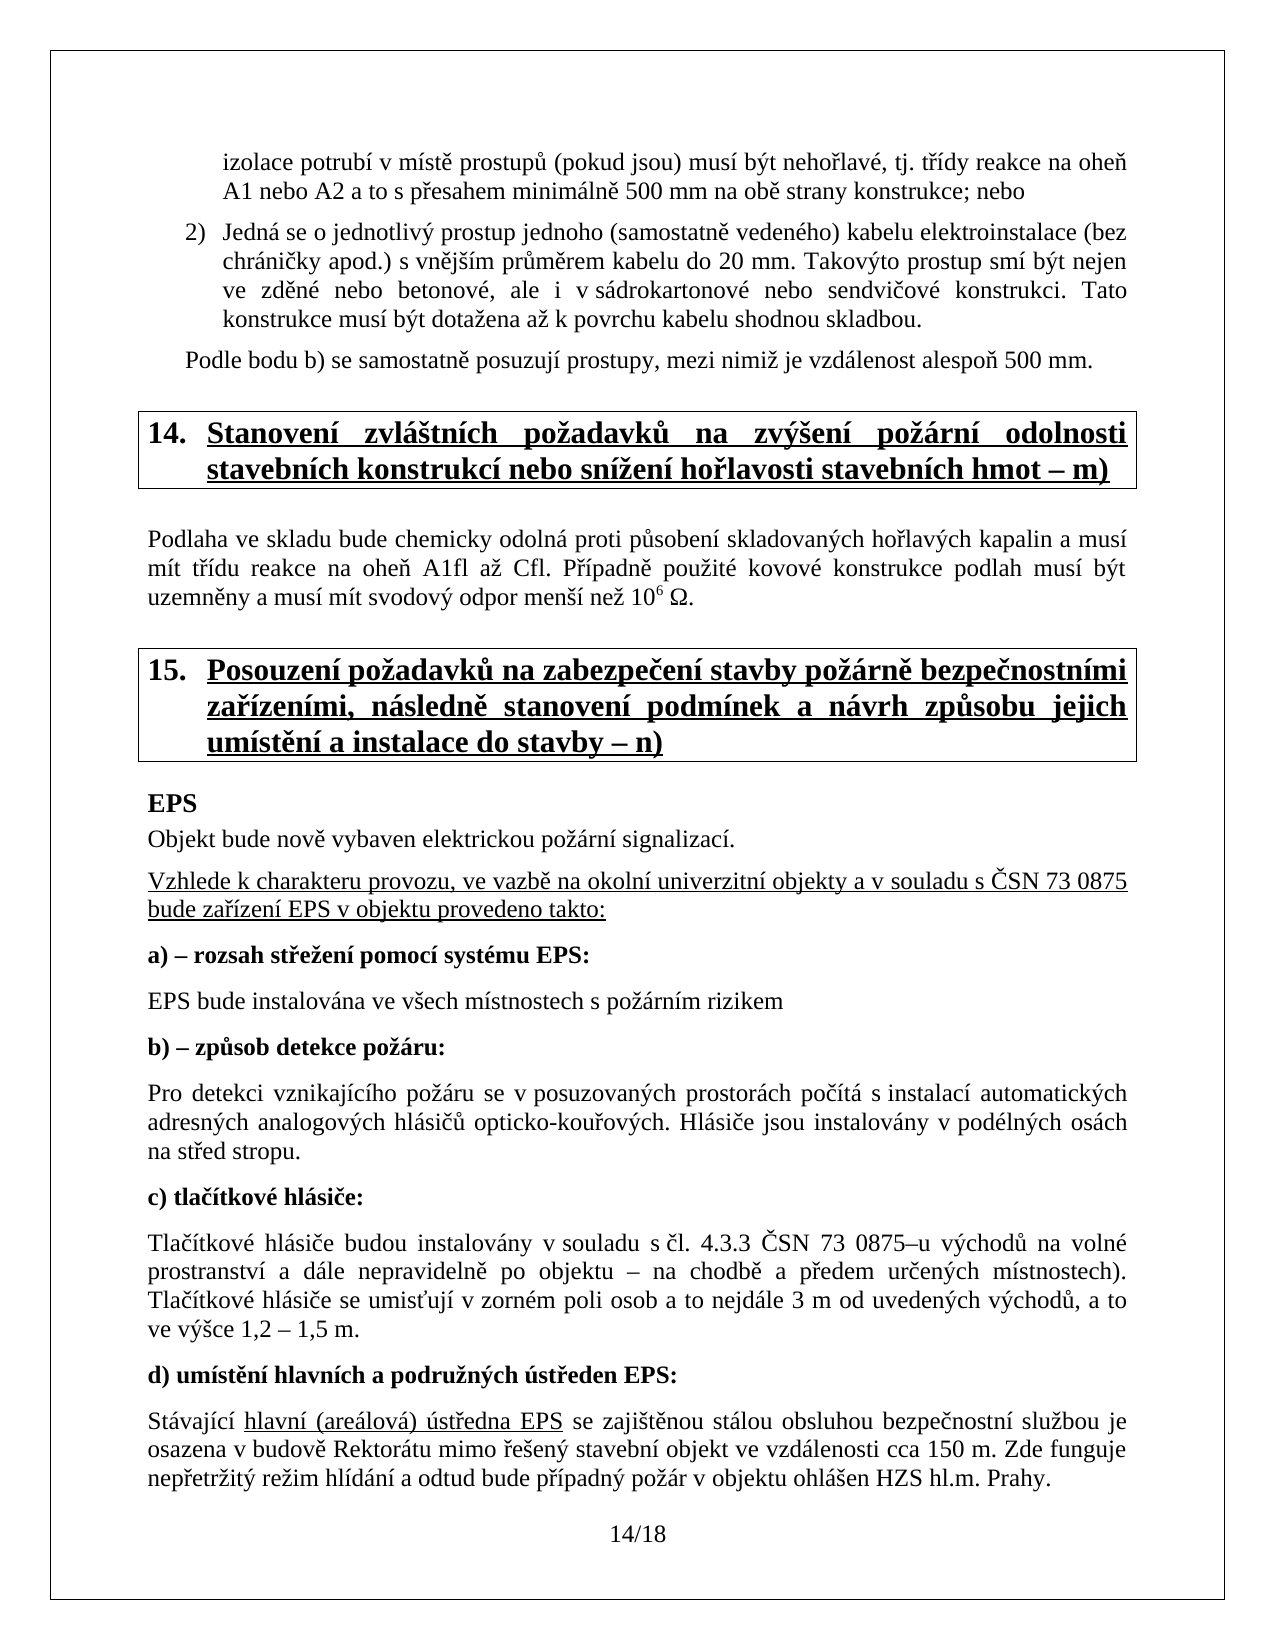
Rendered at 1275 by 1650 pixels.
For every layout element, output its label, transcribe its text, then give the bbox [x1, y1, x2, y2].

text Vzhlede k charakteru provozu, ve vazbě na okolní univerzitní objekty a v souladu s ČSN 73 0875 bude zařízení EPS v objektu provedeno takto: [147, 866, 1127, 891]
text Podlaha ve skladu bude chemicky odolná proti působení skladovaných hořlavých kapalin a musí mít třídu reakce na oheň A1fl až Cfl. Případně použité kovové konstrukce podlah musí být uzemněny a musí mít svodový odpor menší než 106 Ω. [147, 524, 1127, 611]
list Pro detekci vznikajícího požáru se v posuzovaných prostorách počítá s instalací automatických adresných analogových hlásičů opticko-kouřových. Hlásiče jsou instalovány v podélných osách na střed stropu. [147, 1078, 1127, 1164]
text Podle bodu b) se samostatně posuzují prostupy, mezi nimiž je vzdálenost alespoň 500 mm. [185, 345, 1127, 374]
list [185, 147, 1127, 205]
text Objekt bude nově vybaven elektrickou požární signalizací. [147, 824, 1127, 853]
text Vzhlede k charakteru provozu, ve vazbě na okolní univerzitní objekty a v souladu s ČSN 73 0875 bude zařízení EPS v objektu provedeno takto: [147, 892, 1127, 923]
list umístění hlavních a podružných ústředen EPS: [147, 1360, 1127, 1389]
list Stávající hlavní (areálová) ústředna EPS se zajištěnou stálou obsluhou bezpečnostní službou je osazena v budově Rektorátu mimo řešený stavební objekt ve vzdálenosti cca 150 m. Zde funguje nepřetržitý režim hlídání a odtud bude případný požár v objektu ohlášen HZS hl.m. Prahy. [147, 1406, 1127, 1492]
list tlačítkové hlásiče: [147, 1182, 1127, 1211]
list Jedná se o jednotlivý prostup jednoho (samostatně vedeného) kabelu elektroinstalace (bez chráničky apod.) s vnějším průměrem kabelu do 20 mm. Takovýto prostup smí být nejen ve zděné nebo betonové, ale i v sádrokartonové nebo sendvičové konstrukci. Tato konstrukce musí být dotažena až k povrchu kabelu shodnou skladbou. [185, 217, 1127, 332]
subtitle Stanovení zvláštních požadavků na zvýšení požární odolnosti stavebních konstrukcí nebo snížení hořlavosti stavebních hmot – m) [139, 412, 1136, 488]
list Tlačítkové hlásiče budou instalovány v souladu s čl. 4.3.3 ČSN 73 0875–u východů na volné prostranství a dále nepravidelně po objektu – na chodbě a předem určených místnostech). Tlačítkové hlásiče se umisťují v zorném poli osob a to nejdále 3 m od uvedených východů, a to ve výšce 1,2 – 1,5 m. [147, 1228, 1127, 1343]
list – rozsah střežení pomocí systému EPS: [147, 941, 1127, 969]
text EPS [147, 787, 1127, 818]
subtitle Posouzení požadavků na zabezpečení stavby požárně bezpečnostními zařízeními, následně stanovení podmínek a návrh způsobu jejich umístění a instalace do stavby – n) [139, 649, 1136, 761]
list – způsob detekce požáru: [147, 1032, 1127, 1061]
list EPS bude instalována ve všech místnostech s požárním rizikem [147, 986, 1127, 1015]
